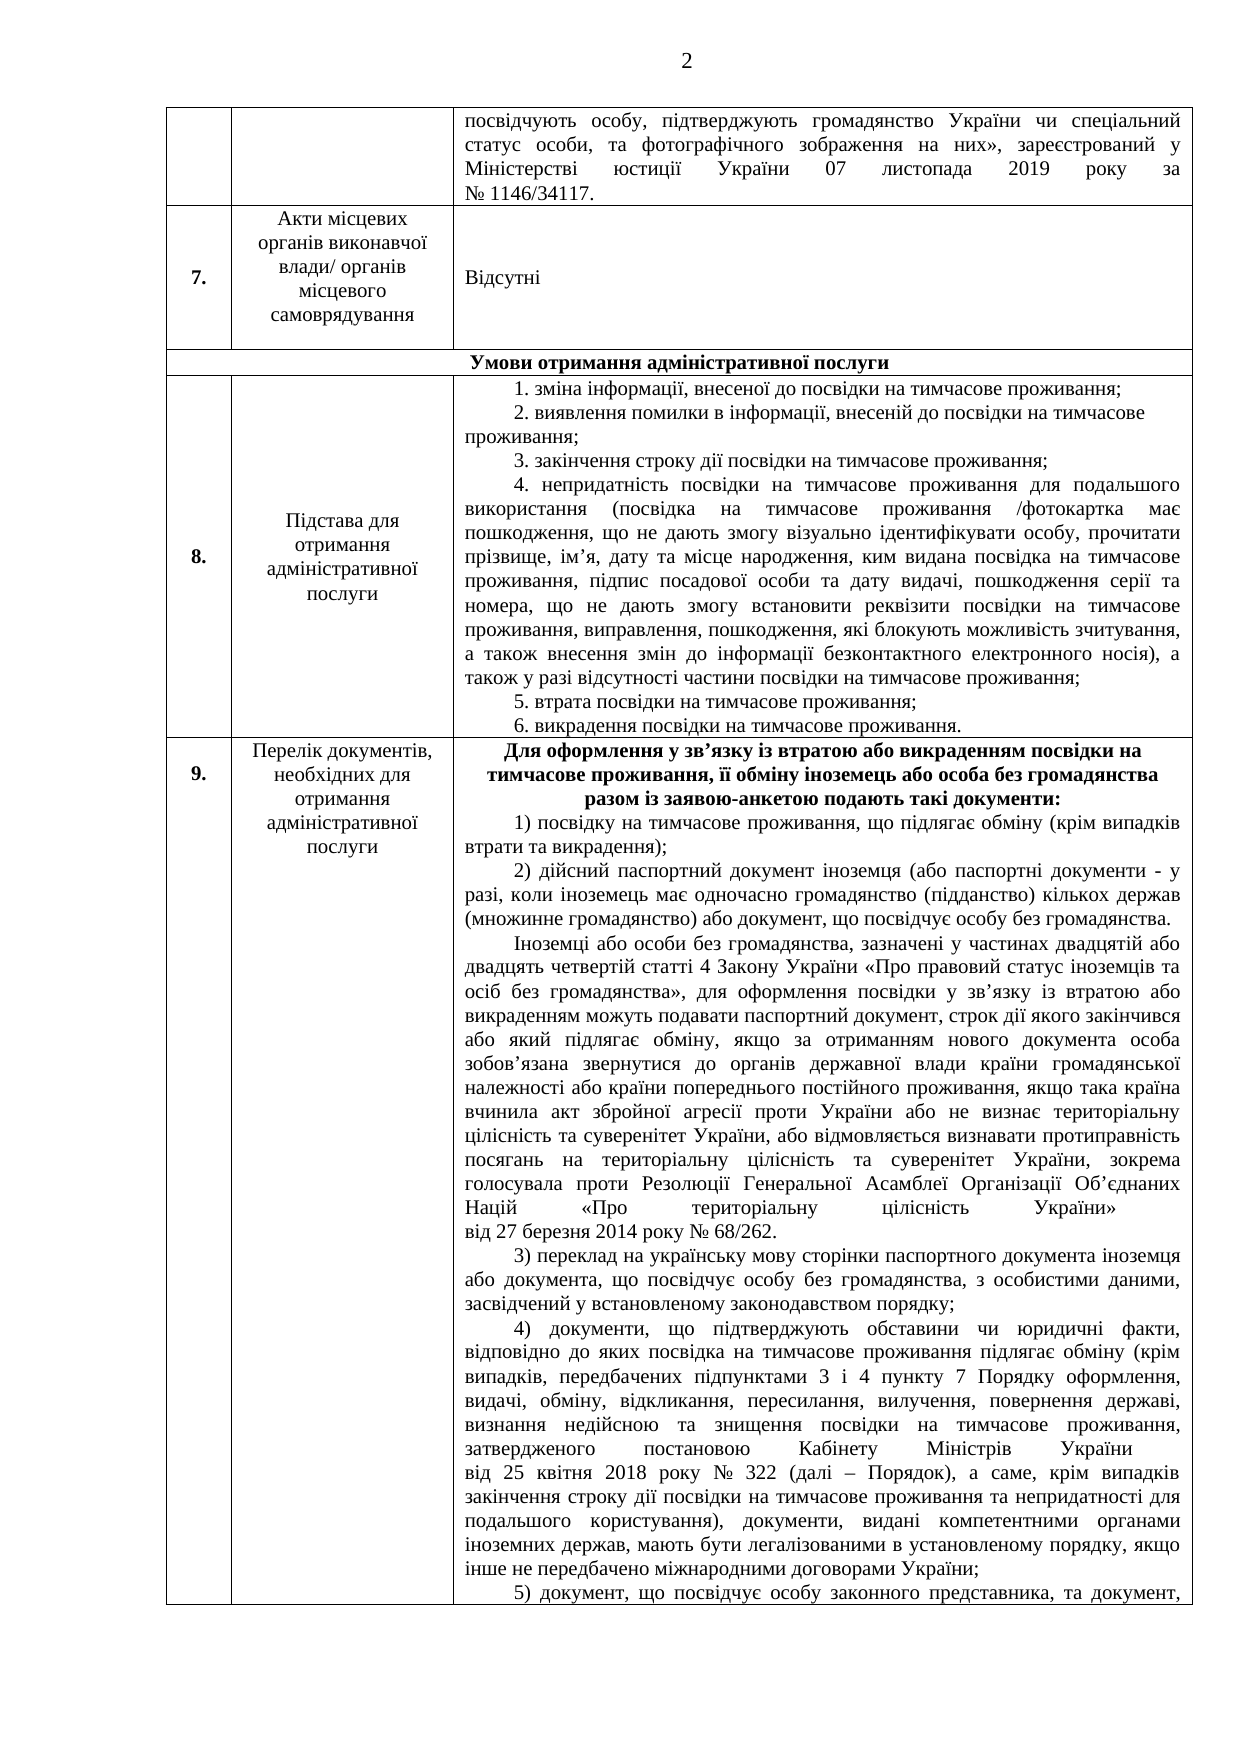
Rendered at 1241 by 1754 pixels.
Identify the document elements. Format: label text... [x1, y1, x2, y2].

table_cell 6. [167, 108, 231, 204]
table_cell Підстава для отримання адміністративної послуги [232, 376, 453, 737]
table_cell Акти місцевих органів виконавчої влади/ органів місцевого самоврядування [232, 206, 453, 348]
table_cell Умови отримання адміністративної послуги [167, 350, 1192, 375]
table_cell Відсутні [454, 206, 1192, 348]
table_cell 1. зміна інформації, внесеної до посвідки на тимчасове проживання; 2. виявлення помилки в інформації, внесеній до посвідки на тимчасове проживання; 3. закінчення строку дії посвідки на тимчасове проживання; 4. непридатність посвідки на тимчасове проживання для подальшого використання (посвідка на тимчасове проживання /фотокартка має пошкодження, що не дають змогу візуально ідентифікувати особу, прочитати прізвище, ім’я, дату та місце народження, ким видана посвідка на тимчасове проживання, підпис посадової особи та дату видачі, пошкодження серії та номера, що не дають змогу встановити реквізити посвідки на тимчасове проживання, виправлення, пошкодження, які блокують можливість зчитування, а також внесення змін до інформації безконтактного електронного носія), а також у разі відсутності частини посвідки на тимчасове проживання; 5. втрата посвідки на тимчасове проживання; 6. викрадення посвідки на тимчасове проживання. [454, 376, 1192, 737]
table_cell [232, 738, 453, 1604]
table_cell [454, 108, 1192, 204]
table_cell 7. [167, 206, 231, 348]
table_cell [232, 108, 453, 204]
table_cell 8. [167, 376, 231, 737]
table_cell 9. [167, 738, 231, 1604]
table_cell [454, 738, 1192, 1604]
